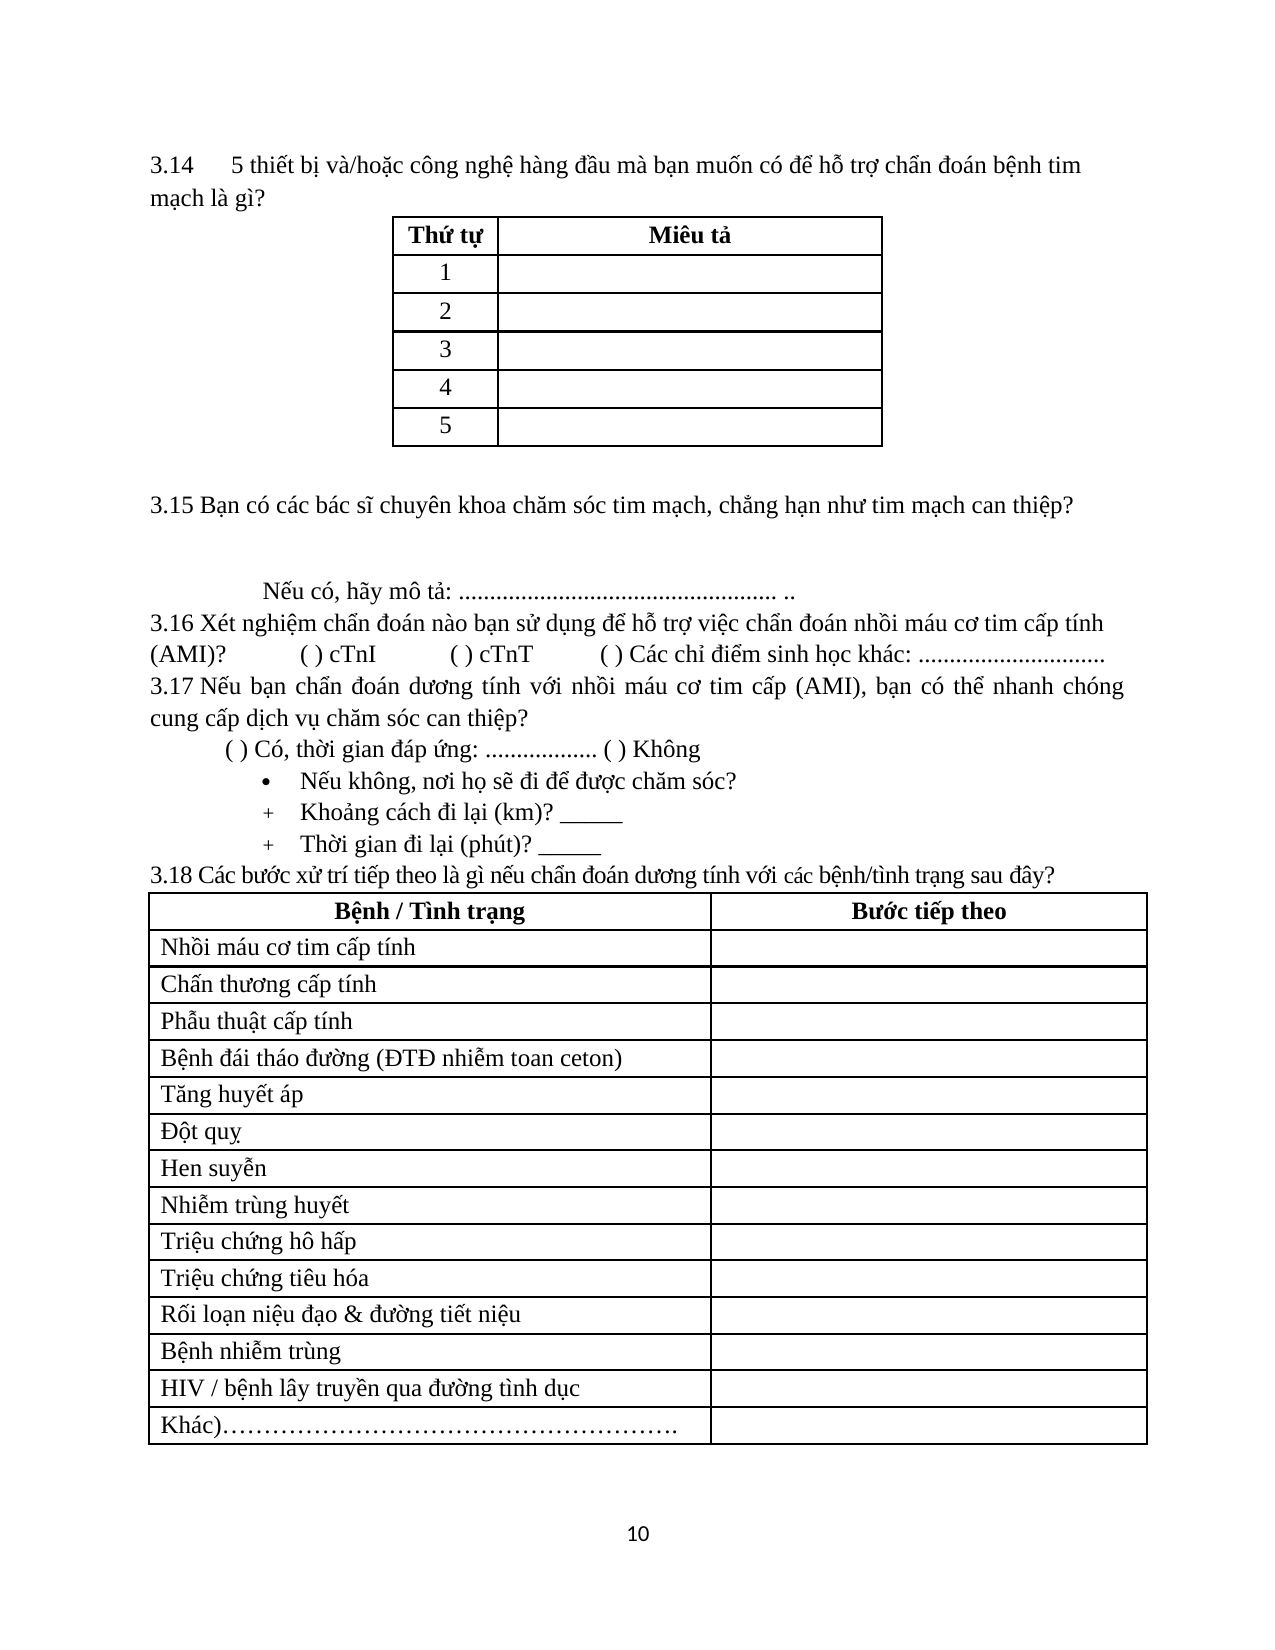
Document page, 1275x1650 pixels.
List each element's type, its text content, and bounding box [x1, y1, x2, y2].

table_cell [499, 256, 881, 292]
table_cell 3 [394, 333, 497, 368]
table_cell [712, 1298, 1146, 1333]
table_cell Tăng huyết áp [150, 1078, 710, 1112]
text Nếu có, hãy mô tả: ................................................... .. [262, 576, 1125, 605]
table_cell Hen suyễn [150, 1151, 710, 1186]
table_cell [499, 294, 881, 330]
table_cell Nhồi máu cơ tim cấp tính [150, 931, 710, 965]
table_header Miêu tả [499, 218, 881, 254]
table_cell [712, 1004, 1146, 1039]
table_cell Bệnh đái tháo đường (ĐTĐ nhiễm toan ceton) [150, 1041, 710, 1076]
table_cell Triệu chứng tiêu hóa [150, 1261, 710, 1296]
table_cell [712, 968, 1146, 1002]
table_cell [712, 1188, 1146, 1223]
table_cell Phẫu thuật cấp tính [150, 1004, 710, 1039]
text 3.14 5 thiết bị và/hoặc công nghệ hàng đầu mà bạn muốn có để hỗ trợ chẩn đoán bệnh tim mạch là gì? [150, 150, 1125, 212]
table_cell Chấn thương cấp tính [150, 968, 710, 1002]
table_cell 2 [394, 294, 497, 330]
table_cell Triệu chứng hô hấp [150, 1225, 710, 1259]
table_cell [712, 1151, 1146, 1186]
table_cell 4 [394, 371, 497, 407]
list Khoảng cách đi lại (km)? _____ [262, 797, 1125, 826]
table_cell [712, 1335, 1146, 1369]
table_cell 1 [394, 256, 497, 292]
list Nếu không, nơi họ sẽ đi để được chăm sóc? [262, 766, 1125, 794]
table_cell [712, 1115, 1146, 1149]
text 3.16 Xét nghiệm chẩn đoán nào bạn sử dụng để hỗ trợ việc chẩn đoán nhồi máu cơ tim cấp tính (AMI)? ( ) cTnI ( ) cTnT ( ) Các chỉ điểm sinh học khác: .............................. [150, 608, 1125, 668]
table_cell [712, 1261, 1146, 1296]
table_cell [712, 1225, 1146, 1259]
table_cell [712, 931, 1146, 965]
table_cell [499, 371, 881, 407]
table_cell [499, 409, 881, 445]
text 3.17 Nếu bạn chẩn đoán dương tính với nhồi máu cơ tim cấp (AMI), bạn có thể nhanh chóng cung cấp dịch vụ chăm sóc can thiệp? [150, 671, 1125, 731]
table_cell Bệnh nhiễm trùng [150, 1335, 710, 1369]
table_cell [712, 1078, 1146, 1112]
text 3.15 Bạn có các bác sĩ chuyên khoa chăm sóc tim mạch, chẳng hạn như tim mạch can thiệp? [150, 490, 1125, 519]
table_cell Đột quỵ [150, 1115, 710, 1149]
table_header Bước tiếp theo [712, 894, 1146, 929]
table_cell [712, 1408, 1146, 1443]
table_cell 5 [394, 409, 497, 445]
table_cell HIV / bệnh lây truyền qua đường tình dục [150, 1371, 710, 1406]
list Thời gian đi lại (phút)? _____ [262, 829, 1125, 858]
table_cell Nhiễm trùng huyết [150, 1188, 710, 1223]
table_cell [712, 1041, 1146, 1076]
table_header Thứ tự [394, 218, 497, 254]
table_cell Rối loạn niệu đạo & đường tiết niệu [150, 1298, 710, 1333]
text ( ) Có, thời gian đáp ứng: .................. ( ) Không [150, 734, 1125, 763]
text 3.18 Các bước xử trí tiếp theo là gì nếu chẩn đoán dương tính với các bệnh/tình trạng sau đây? [150, 861, 1125, 889]
table_cell Khác)………………………………………………. [150, 1408, 710, 1443]
table_cell [499, 333, 881, 368]
table_cell [712, 1371, 1146, 1406]
table_header Bệnh / Tình trạng [150, 894, 710, 929]
